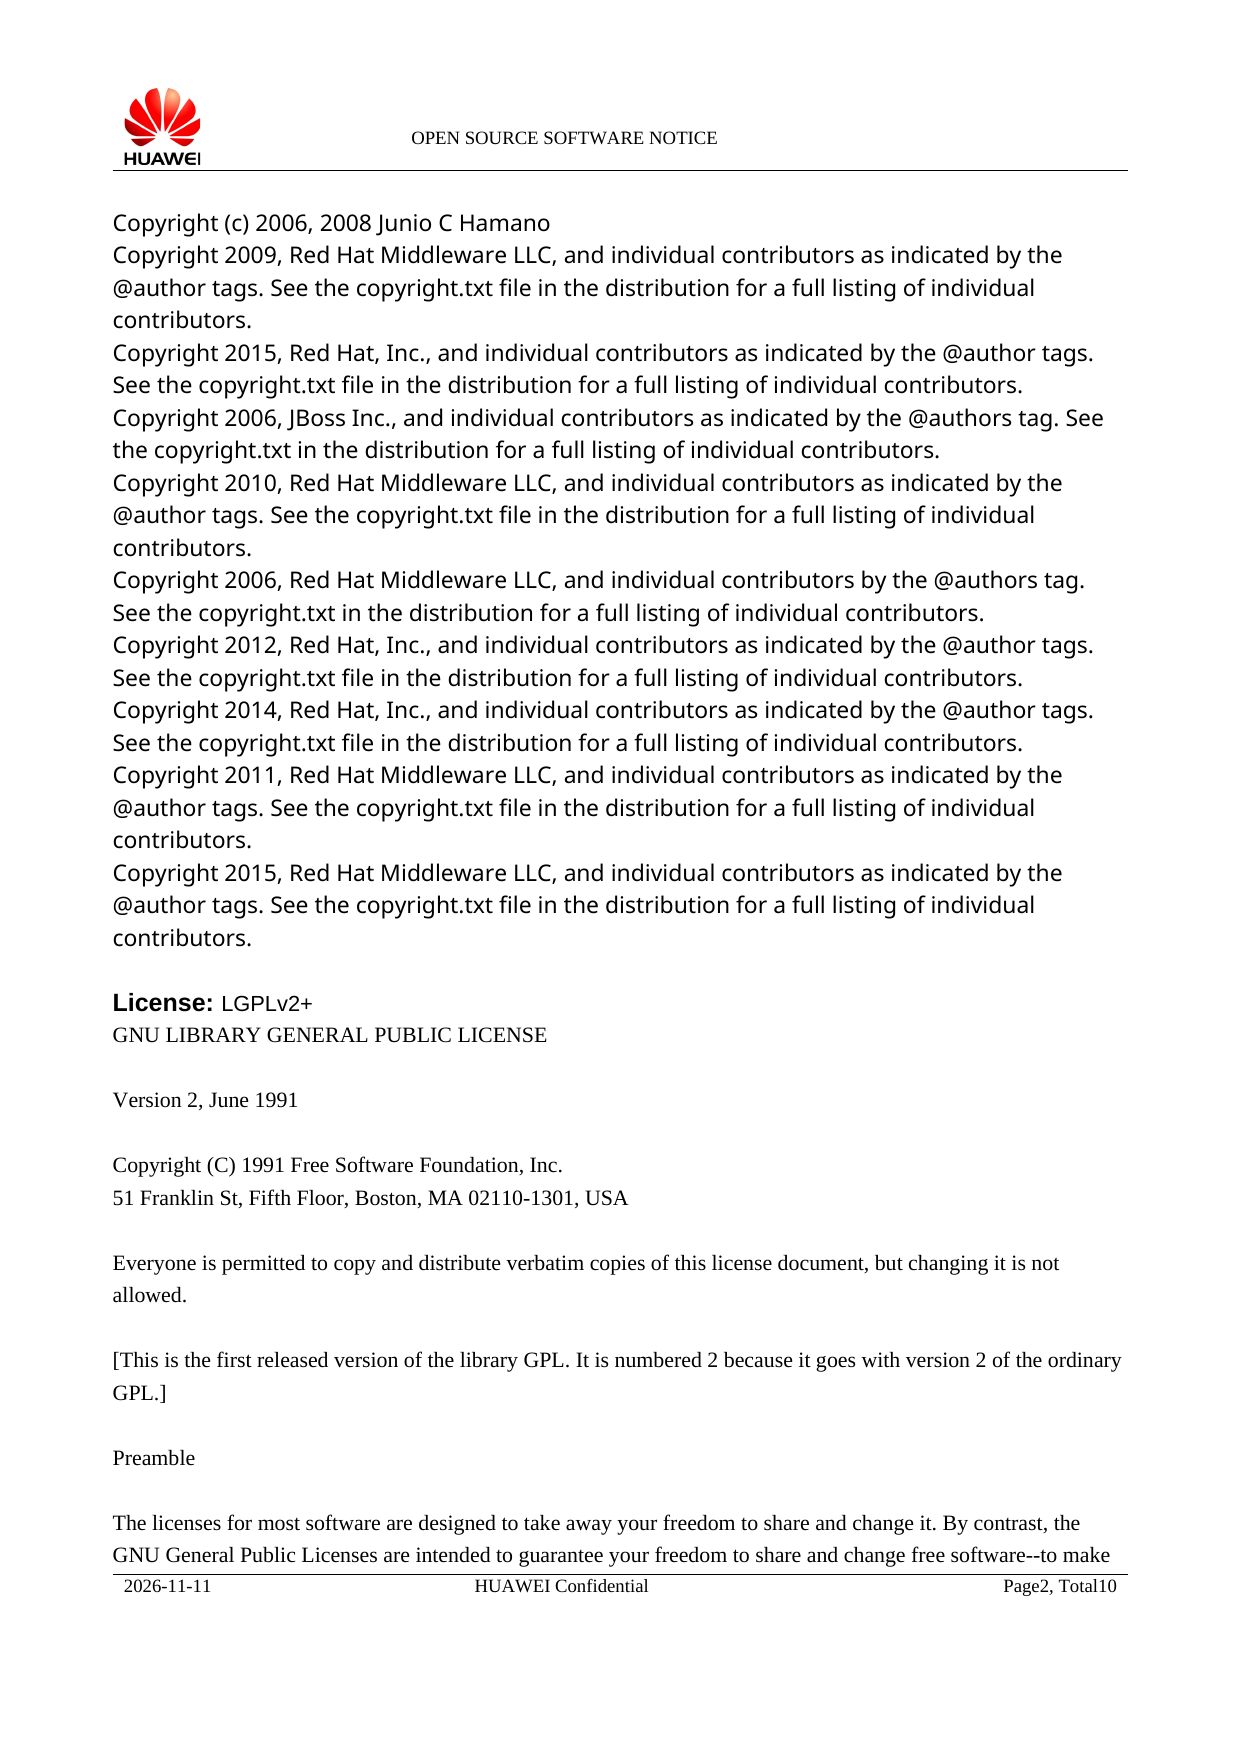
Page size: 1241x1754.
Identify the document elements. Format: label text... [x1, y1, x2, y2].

picture [124, 88, 201, 165]
text License: LGPLv2+ [112, 986, 1128, 1019]
